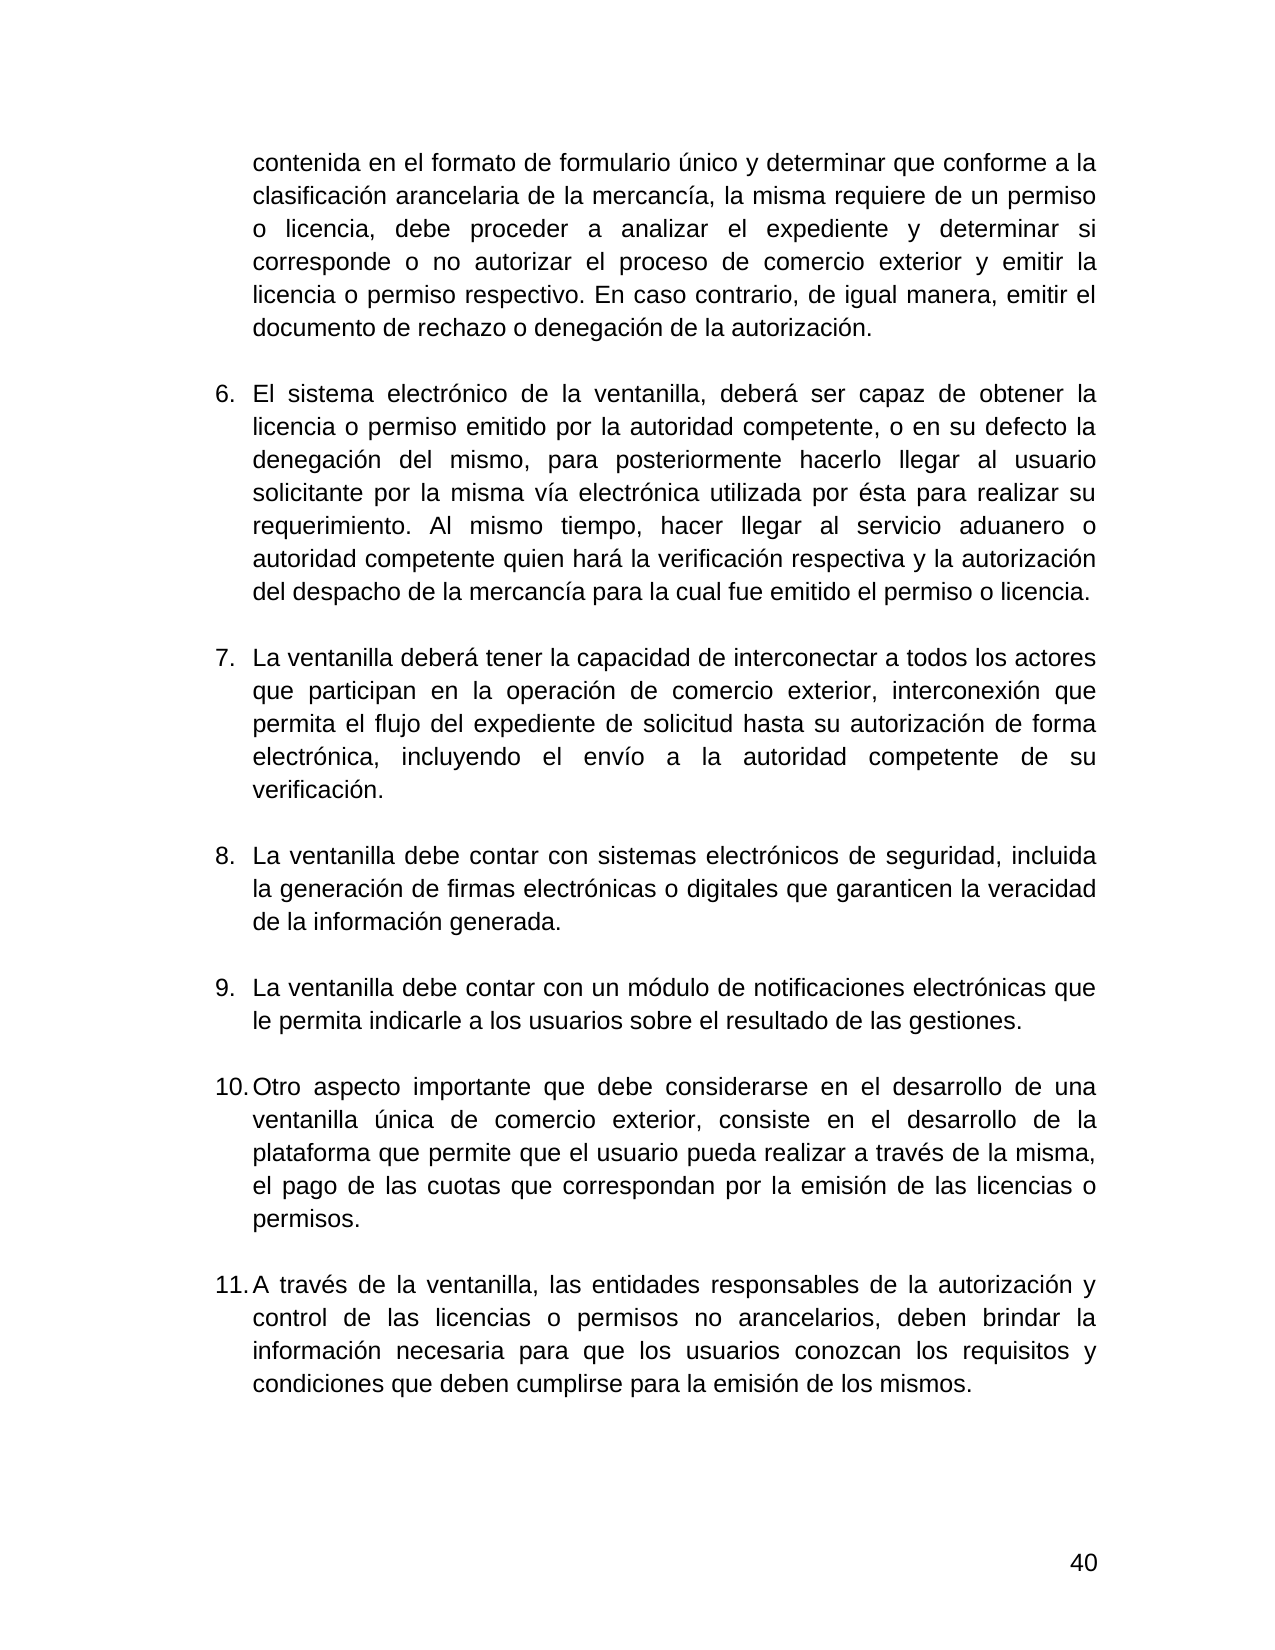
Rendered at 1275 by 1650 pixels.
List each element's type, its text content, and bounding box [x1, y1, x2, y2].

list Otro aspecto importante que debe considerarse en el desarrollo de una ventanilla única de comercio exterior, consiste en el desarrollo de la plataforma que permite que el usuario pueda realizar a través de la misma, el pago de las cuotas que correspondan por la emisión de las licencias o permisos. [215, 1072, 1098, 1233]
list La ventanilla debe contar con sistemas electrónicos de seguridad, incluida la generación de firmas electrónicas o digitales que garanticen la veracidad de la información generada. [215, 841, 1098, 936]
list A través de la ventanilla, las entidades responsables de la autorización y control de las licencias o permisos no arancelarios, deben brindar la información necesaria para que los usuarios conozcan los requisitos y condiciones que deben cumplirse para la emisión de los mismos. [215, 1270, 1098, 1398]
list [215, 148, 1098, 341]
list La ventanilla debe contar con un módulo de notificaciones electrónicas que le permita indicarle a los usuarios sobre el resultado de las gestiones. [215, 973, 1098, 1035]
list La ventanilla deberá tener la capacidad de interconectar a todos los actores que participan en la operación de comercio exterior, interconexión que permita el flujo del expediente de solicitud hasta su autorización de forma electrónica, incluyendo el envío a la autoridad competente de su verificación. [215, 643, 1098, 804]
list El sistema electrónico de la ventanilla, deberá ser capaz de obtener la licencia o permiso emitido por la autoridad competente, o en su defecto la denegación del mismo, para posteriormente hacerlo llegar al usuario solicitante por la misma vía electrónica utilizada por ésta para realizar su requerimiento. Al mismo tiempo, hacer llegar al servicio aduanero o autoridad competente quien hará la verificación respectiva y la autorización del despacho de la mercancía para la cual fue emitido el permiso o licencia. [215, 379, 1098, 606]
